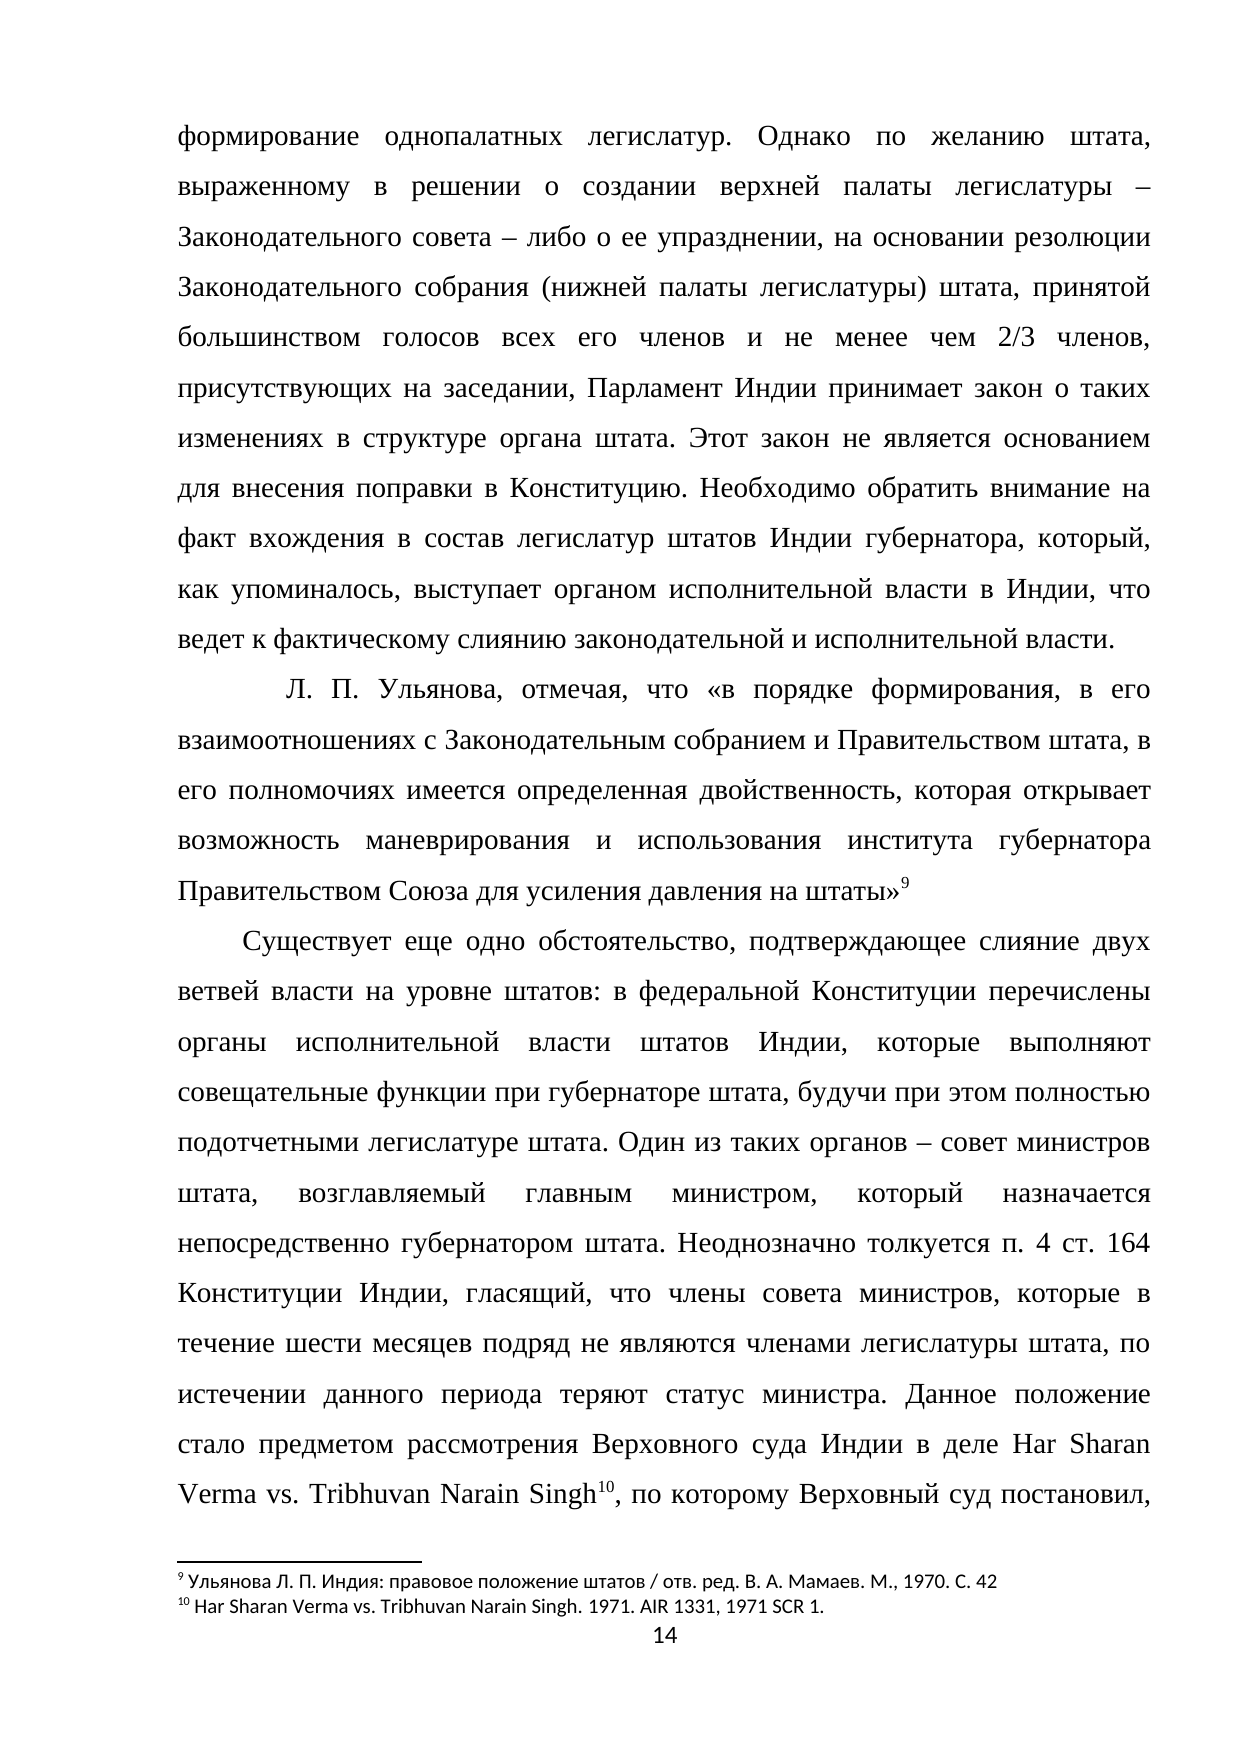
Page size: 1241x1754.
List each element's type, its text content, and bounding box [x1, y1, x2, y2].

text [177, 923, 1152, 1510]
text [177, 118, 1152, 655]
text Л. П. Ульянова, отмечая, что «в порядке формирования, в его взаимоотношениях с Законодательным собранием и Правительством штата, в его полномочиях имеется определенная двойственность, которая открывает возможность маневрирования и использования института губернатора Правительством Союза для усиления давления на штаты» [177, 672, 1152, 906]
